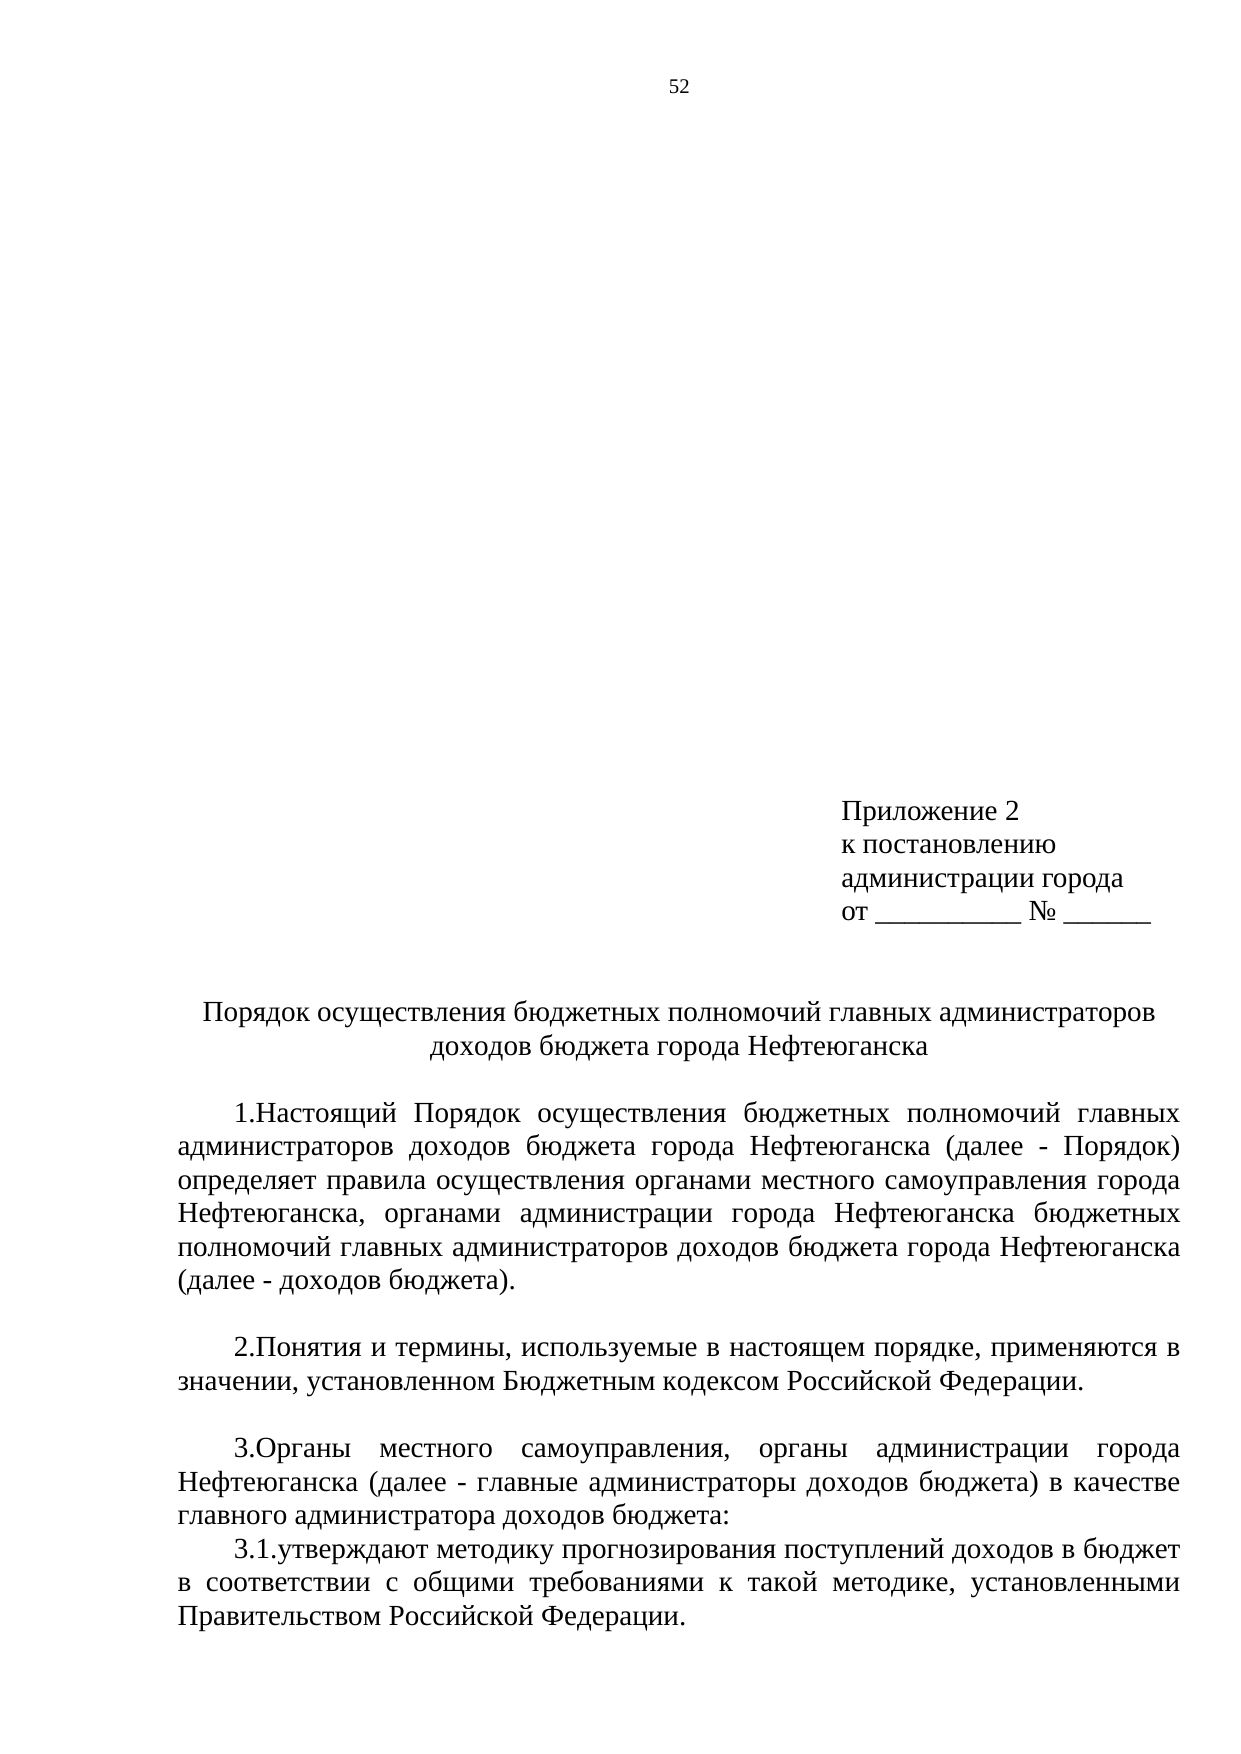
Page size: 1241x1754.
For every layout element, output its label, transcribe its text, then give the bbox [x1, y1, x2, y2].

text 2.Понятия и термины, используемые в настоящем порядке, применяются в значении, установленном Бюджетным кодексом Российской Федерации. [177, 1329, 1181, 1397]
text к постановлению [767, 826, 1181, 860]
text от __________ № ______ [767, 893, 1181, 927]
text Приложение 2 [767, 793, 1181, 826]
text 3.Органы местного самоуправления, органы администрации города Нефтеюганска (далее - главные администраторы доходов бюджета) в качестве главного администратора доходов бюджета: [177, 1430, 1181, 1531]
text администрации города [767, 860, 1181, 893]
text Порядок осуществления бюджетных полномочий главных администраторов доходов бюджета города Нефтеюганска [177, 994, 1181, 1061]
text 1.Настоящий Порядок осуществления бюджетных полномочий главных администраторов доходов бюджета города Нефтеюганска (далее - Порядок) определяет правила осуществления органами местного самоуправления города Нефтеюганска, органами администрации города Нефтеюганска бюджетных полномочий главных администраторов доходов бюджета города Нефтеюганска (далее - доходов бюджета). [177, 1095, 1181, 1296]
text 3.1.утверждают методику прогнозирования поступлений доходов в бюджет в соответствии с общими требованиями к такой методике, установленными Правительством Российской Федерации. [177, 1531, 1181, 1631]
